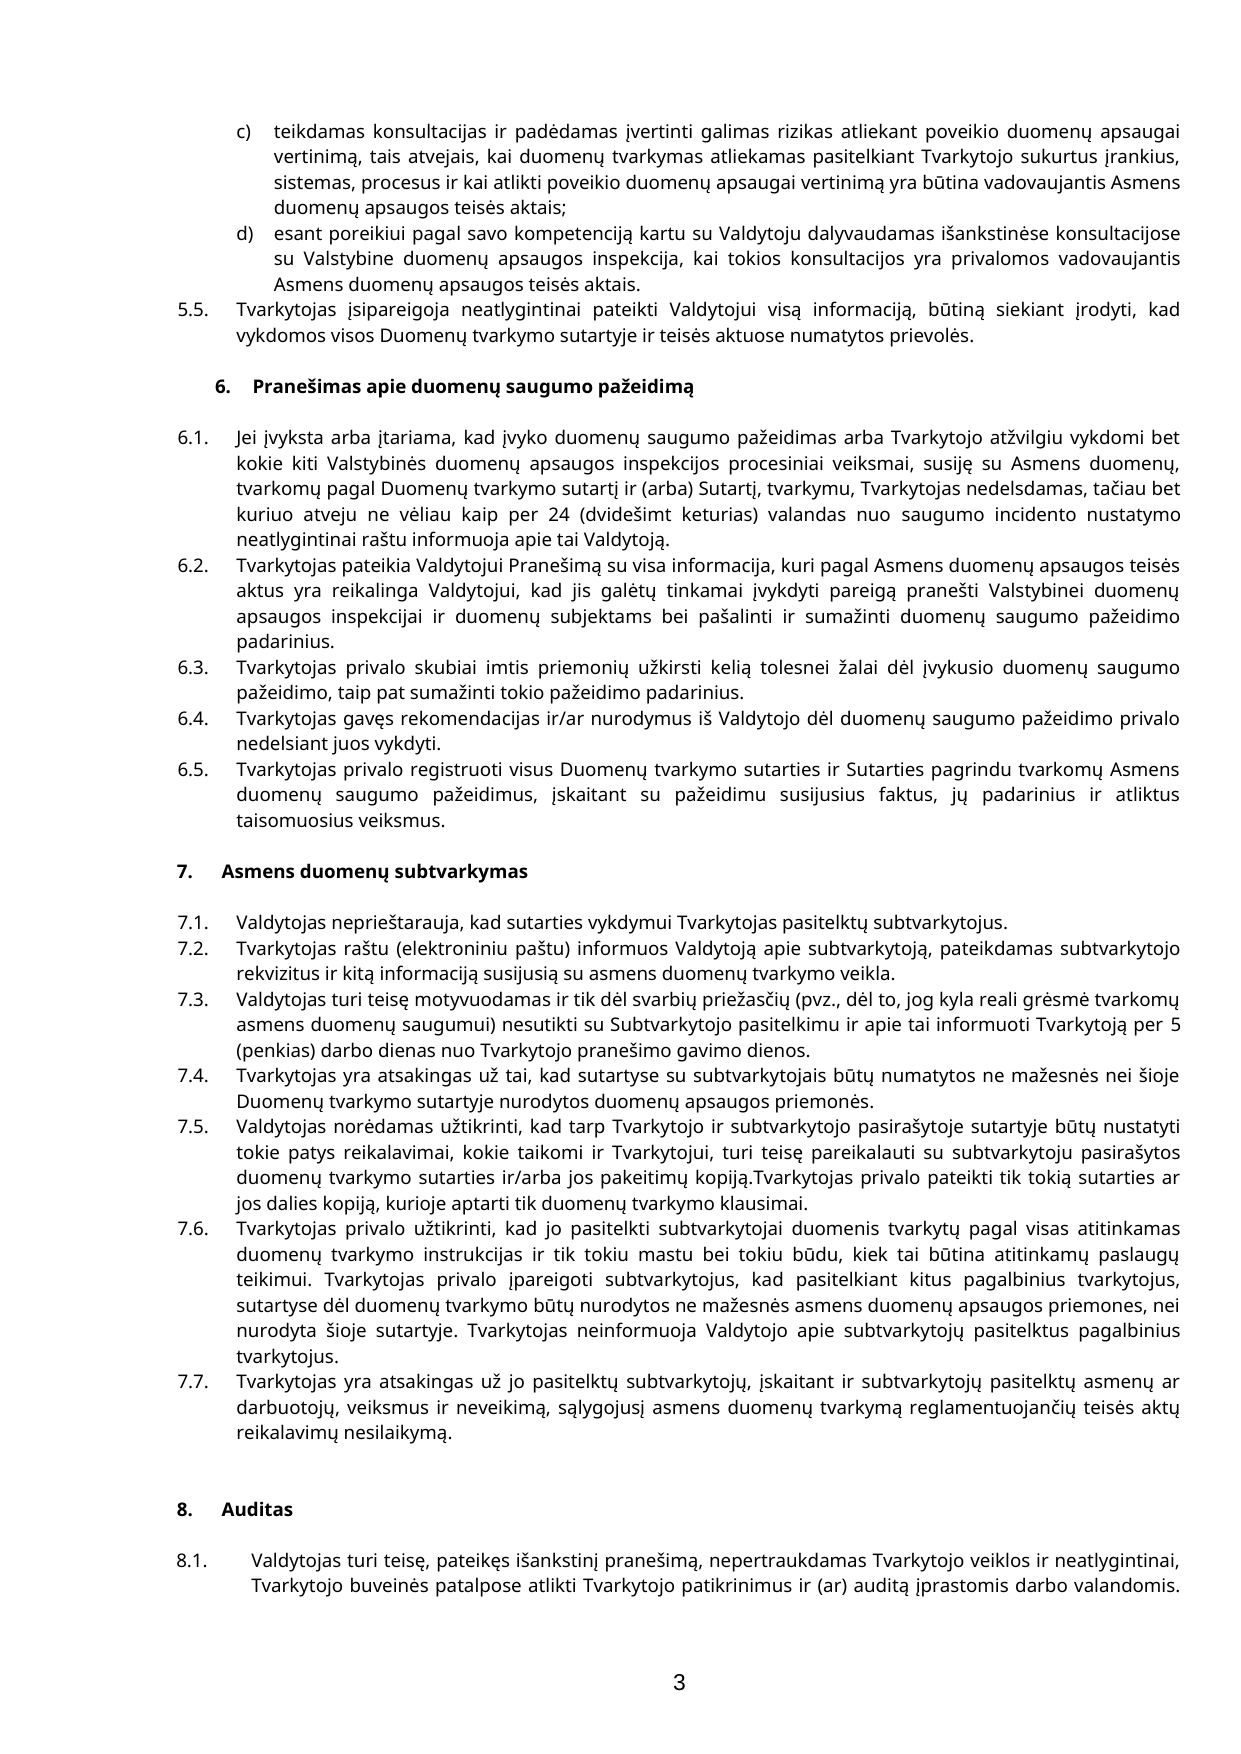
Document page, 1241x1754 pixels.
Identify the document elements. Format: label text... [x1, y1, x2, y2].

list Tvarkytojas privalo skubiai imtis priemonių užkirsti kelią tolesnei žalai dėl įvykusio duomenų saugumo pažeidimo, taip pat sumažinti tokio pažeidimo padarinius. [177, 654, 1181, 705]
subtitle Tvarkytojas privalo užtikrinti, kad jo pasitelkti subtvarkytojai duomenis tvarkytų pagal visas atitinkamas duomenų tvarkymo instrukcijas ir tik tokiu mastu bei tokiu būdu, kiek tai būtina atitinkamų paslaugų teikimui. Tvarkytojas privalo įpareigoti subtvarkytojus, kad pasitelkiant kitus pagalbinius tvarkytojus, sutartyse dėl duomenų tvarkymo būtų nurodytos ne mažesnės asmens duomenų apsaugos priemones, nei nurodyta šioje sutartyje. Tvarkytojas neinformuoja Valdytojo apie subtvarkytojų pasitelktus pagalbinius tvarkytojus. [177, 1216, 1181, 1369]
subtitle Tvarkytojas yra atsakingas už jo pasitelktų subtvarkytojų, įskaitant ir subtvarkytojų pasitelktų asmenų ar darbuotojų, veiksmus ir neveikimą, sąlygojusį asmens duomenų tvarkymą reglamentuojančių teisės aktų reikalavimų nesilaikymą. [177, 1369, 1181, 1445]
list Valdytojas norėdamas užtikrinti, kad tarp Tvarkytojo ir subtvarkytojo pasirašytoje sutartyje būtų nustatyti tokie patys reikalavimai, kokie taikomi ir Tvarkytojui, turi teisę pareikalauti su subtvarkytoju pasirašytos duomenų tvarkymo sutarties ir/arba jos pakeitimų kopiją.Tvarkytojas privalo pateikti tik tokią sutarties ar jos dalies kopiją, kurioje aptarti tik duomenų tvarkymo klausimai. [177, 1113, 1181, 1216]
subtitle Asmens duomenų subtvarkymas [177, 858, 1181, 884]
list Tvarkytojas gavęs rekomendacijas ir/ar nurodymus iš Valdytojo dėl duomenų saugumo pažeidimo privalo nedelsiant juos vykdyti. [177, 705, 1181, 756]
subtitle Tvarkytojas raštu (elektroniniu paštu) informuos Valdytoją apie subtvarkytoją, pateikdamas subtvarkytojo rekvizitus ir kitą informaciją susijusią su asmens duomenų tvarkymo veikla. [177, 935, 1181, 986]
subtitle Jei įvyksta arba įtariama, kad įvyko duomenų saugumo pažeidimas arba Tvarkytojo atžvilgiu vykdomi bet kokie kiti Valstybinės duomenų apsaugos inspekcijos procesiniai veiksmai, susiję su Asmens duomenų, tvarkomų pagal Duomenų tvarkymo sutartį ir (arba) Sutartį, tvarkymu, Tvarkytojas nedelsdamas, tačiau bet kuriuo atveju ne vėliau kaip per 24 (dvidešimt keturias) valandas nuo saugumo incidento nustatymo neatlygintinai raštu informuoja apie tai Valdytoją. [177, 424, 1181, 552]
subtitle Tvarkytojas yra atsakingas už tai, kad sutartyse su subtvarkytojais būtų numatytos ne mažesnės nei šioje Duomenų tvarkymo sutartyje nurodytos duomenų apsaugos priemonės. [177, 1062, 1181, 1113]
list esant poreikiui pagal savo kompetenciją kartu su Valdytoju dalyvaudamas išankstinėse konsultacijose su Valstybine duomenų apsaugos inspekcija, kai tokios konsultacijos yra privalomos vadovaujantis Asmens duomenų apsaugos teisės aktais. [236, 220, 1181, 297]
subtitle Pranešimas apie duomenų saugumo pažeidimą [215, 373, 1181, 399]
subtitle Tvarkytojas įsipareigoja neatlygintinai pateikti Valdytojui visą informaciją, būtiną siekiant įrodyti, kad vykdomos visos Duomenų tvarkymo sutartyje ir teisės aktuose numatytos prievolės. [177, 297, 1181, 348]
list teikdamas konsultacijas ir padėdamas įvertinti galimas rizikas atliekant poveikio duomenų apsaugai vertinimą, tais atvejais, kai duomenų tvarkymas atliekamas pasitelkiant Tvarkytojo sukurtus įrankius, sistemas, procesus ir kai atlikti poveikio duomenų apsaugai vertinimą yra būtina vadovaujantis Asmens duomenų apsaugos teisės aktais; [236, 118, 1181, 220]
subtitle Tvarkytojas pateikia Valdytojui Pranešimą su visa informacija, kuri pagal Asmens duomenų apsaugos teisės aktus yra reikalinga Valdytojui, kad jis galėtų tinkamai įvykdyti pareigą pranešti Valstybinei duomenų apsaugos inspekcijai ir duomenų subjektams bei pašalinti ir sumažinti duomenų saugumo pažeidimo padarinius. [177, 552, 1181, 654]
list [176, 1547, 1181, 1598]
subtitle Valdytojas neprieštarauja, kad sutarties vykdymui Tvarkytojas pasitelktų subtvarkytojus. [177, 909, 1181, 935]
subtitle Valdytojas turi teisę motyvuodamas ir tik dėl svarbių priežasčių (pvz., dėl to, jog kyla reali grėsmė tvarkomų asmens duomenų saugumui) nesutikti su Subtvarkytojo pasitelkimu ir apie tai informuoti Tvarkytoją per 5 (penkias) darbo dienas nuo Tvarkytojo pranešimo gavimo dienos. [177, 986, 1181, 1062]
subtitle Auditas [177, 1496, 1181, 1522]
list Tvarkytojas privalo registruoti visus Duomenų tvarkymo sutarties ir Sutarties pagrindu tvarkomų Asmens duomenų saugumo pažeidimus, įskaitant su pažeidimu susijusius faktus, jų padarinius ir atliktus taisomuosius veiksmus. [177, 756, 1181, 833]
